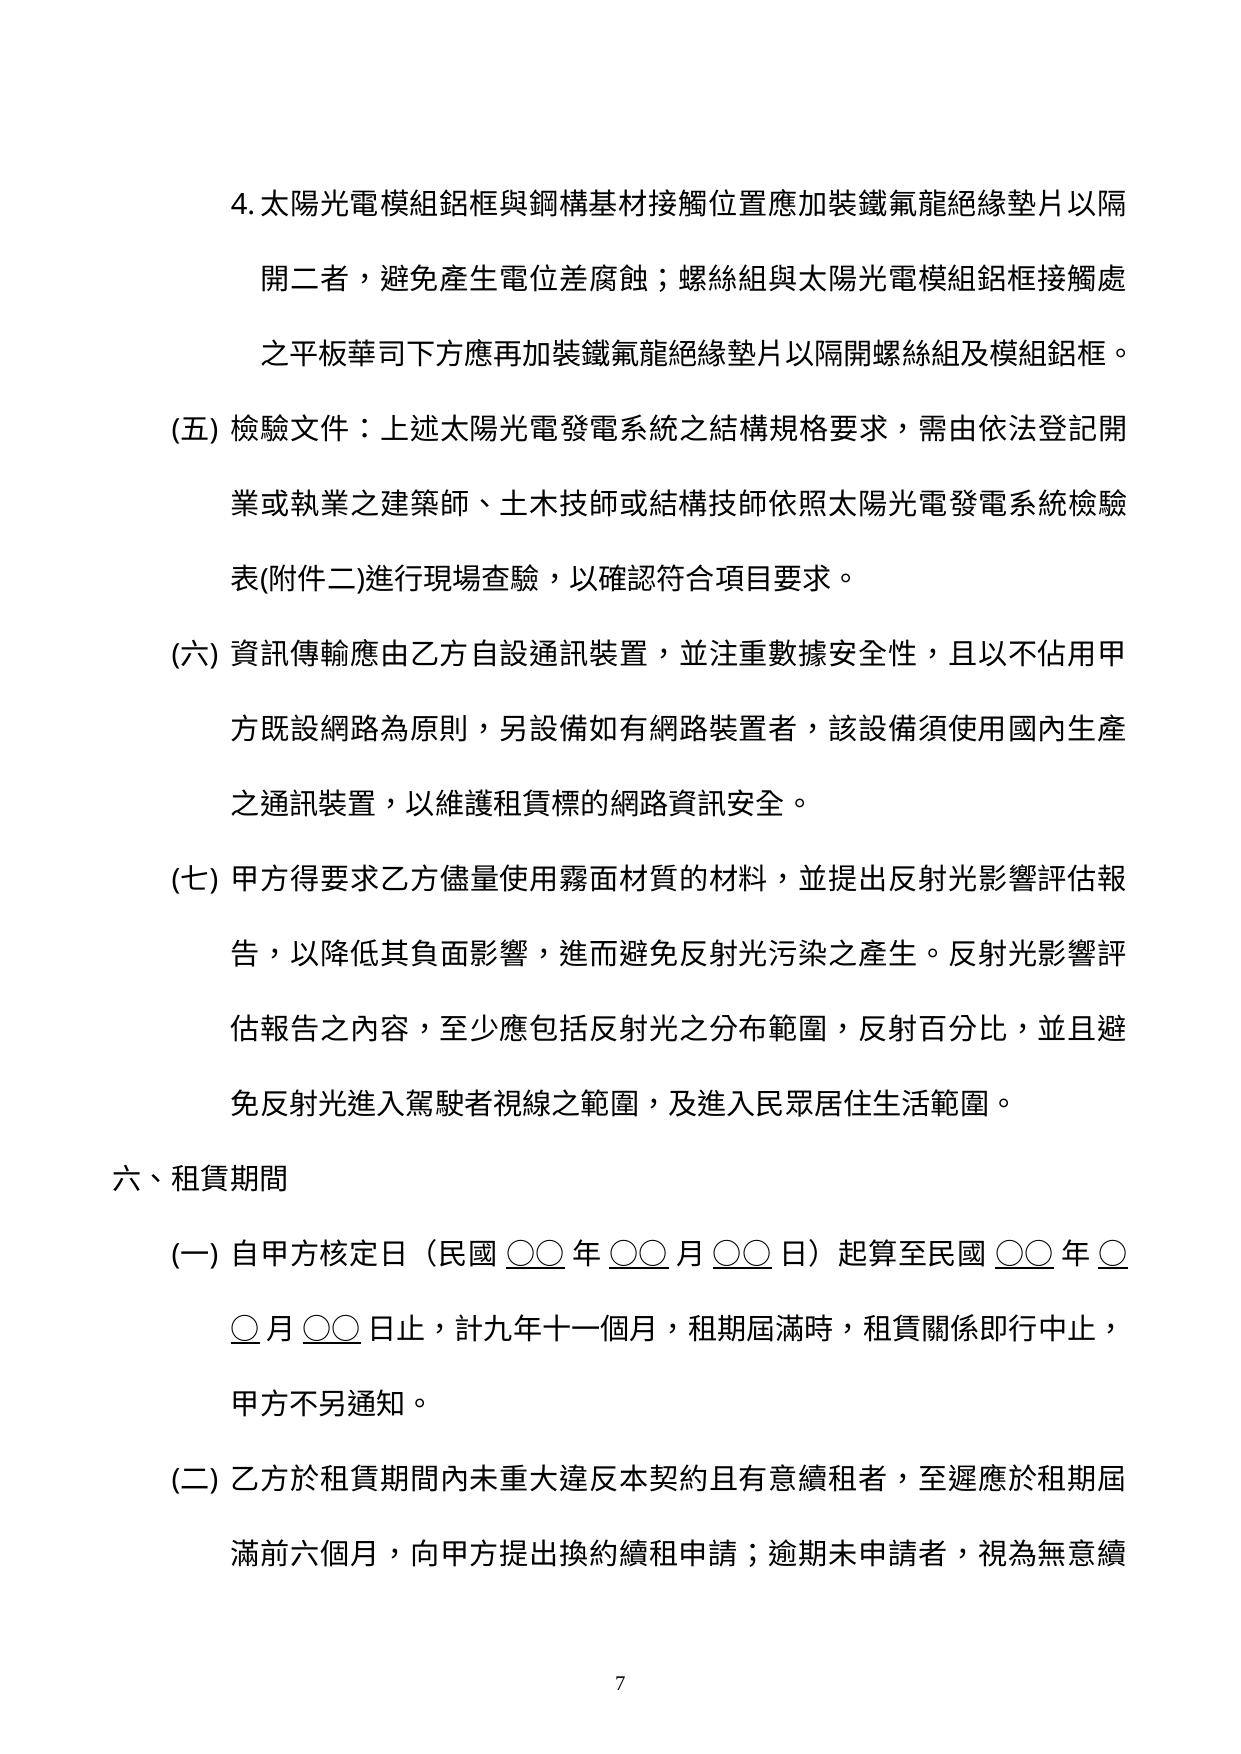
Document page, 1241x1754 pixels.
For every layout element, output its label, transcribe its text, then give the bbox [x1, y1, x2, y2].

list 甲方得要求乙方儘量使用霧面材質的材料，並提出反射光影響評估報告，以降低其負面影響，進而避免反射光污染之產生。反射光影響評估報告之內容，至少應包括反射光之分布範圍，反射百分比，並且避免反射光進入駕駛者視線之範圍，及進入民眾居住生活範圍。 [171, 839, 1128, 1139]
list 太陽光電模組鋁框與鋼構基材接觸位置應加裝鐵氟龍絕緣墊片以隔開二者，避免產生電位差腐蝕；螺絲組與太陽光電模組鋁框接觸處之平板華司下方應再加裝鐵氟龍絕緣墊片以隔開螺絲組及模組鋁框。 [231, 164, 1128, 389]
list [171, 1439, 1128, 1589]
list 租賃期間 [112, 1139, 1128, 1214]
list 檢驗文件：上述太陽光電發電系統之結構規格要求，需由依法登記開業或執業之建築師、土木技師或結構技師依照太陽光電發電系統檢驗表(附件二)進行現場查驗，以確認符合項目要求。 [171, 389, 1128, 614]
list 資訊傳輸應由乙方自設通訊裝置，並注重數據安全性，且以不佔用甲方既設網路為原則，另設備如有網路裝置者，該設備須使用國內生產之通訊裝置，以維護租賃標的網路資訊安全。 [171, 614, 1128, 839]
list 自甲方核定日（民國 ○○ 年 ○○ 月 ○○ 日）起算至民國 ○○ 年 ○○ 月 ○○ 日止，計九年十一個月，租期屆滿時，租賃關係即行中止，甲方不另通知。 [171, 1214, 1128, 1439]
